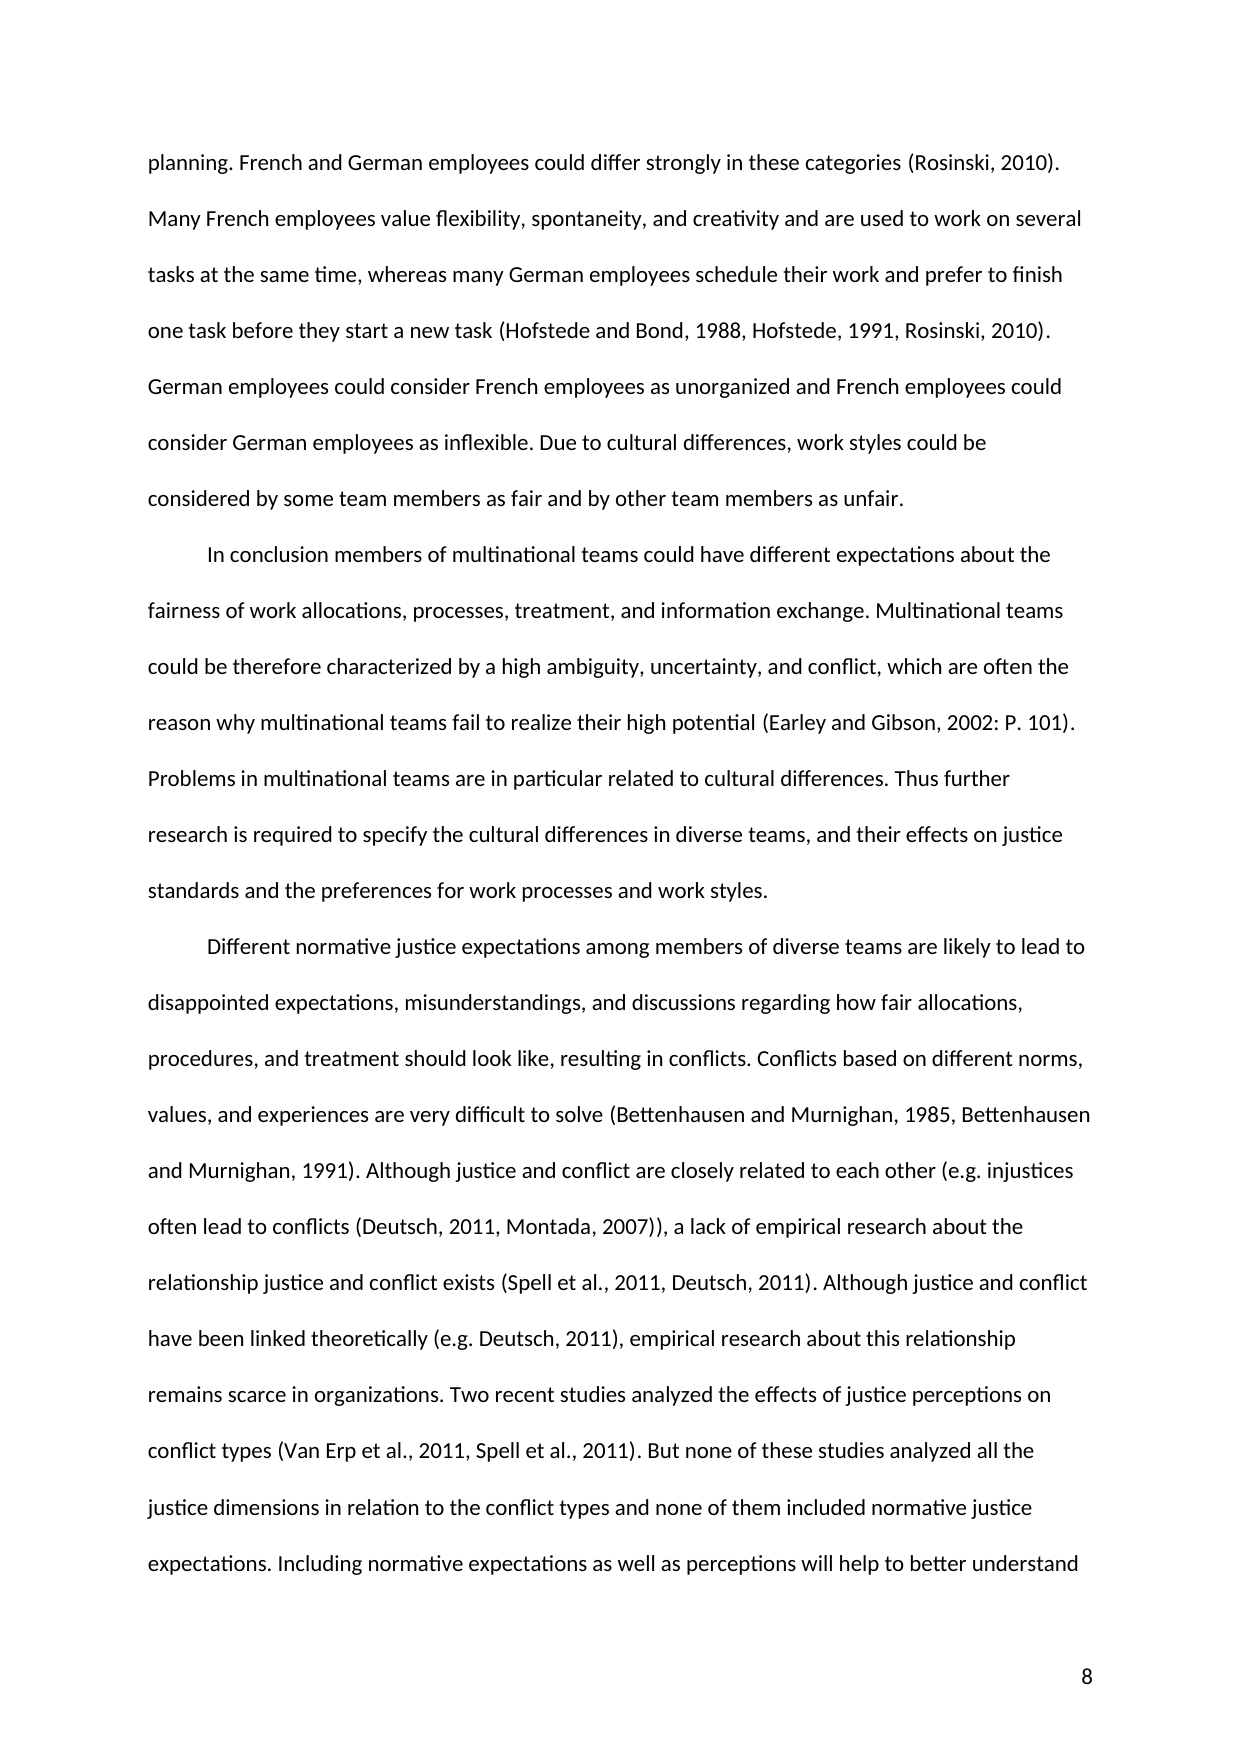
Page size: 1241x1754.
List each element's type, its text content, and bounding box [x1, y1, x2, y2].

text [148, 148, 1092, 512]
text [148, 932, 1092, 1577]
text In conclusion members of multinational teams could have different expectations about the fairness of work allocations, processes, treatment, and information exchange. Multinational teams could be therefore characterized by a high ambiguity, uncertainty, and conflict, which are often the reason why multinational teams fail to realize their high potential (Earley and Gibson, 2002: P. 101). Problems in multinational teams are in particular related to cultural differences. Thus further research is required to specify the cultural differences in diverse teams, and their effects on justice standards and the preferences for work processes and work styles. [148, 540, 1092, 904]
